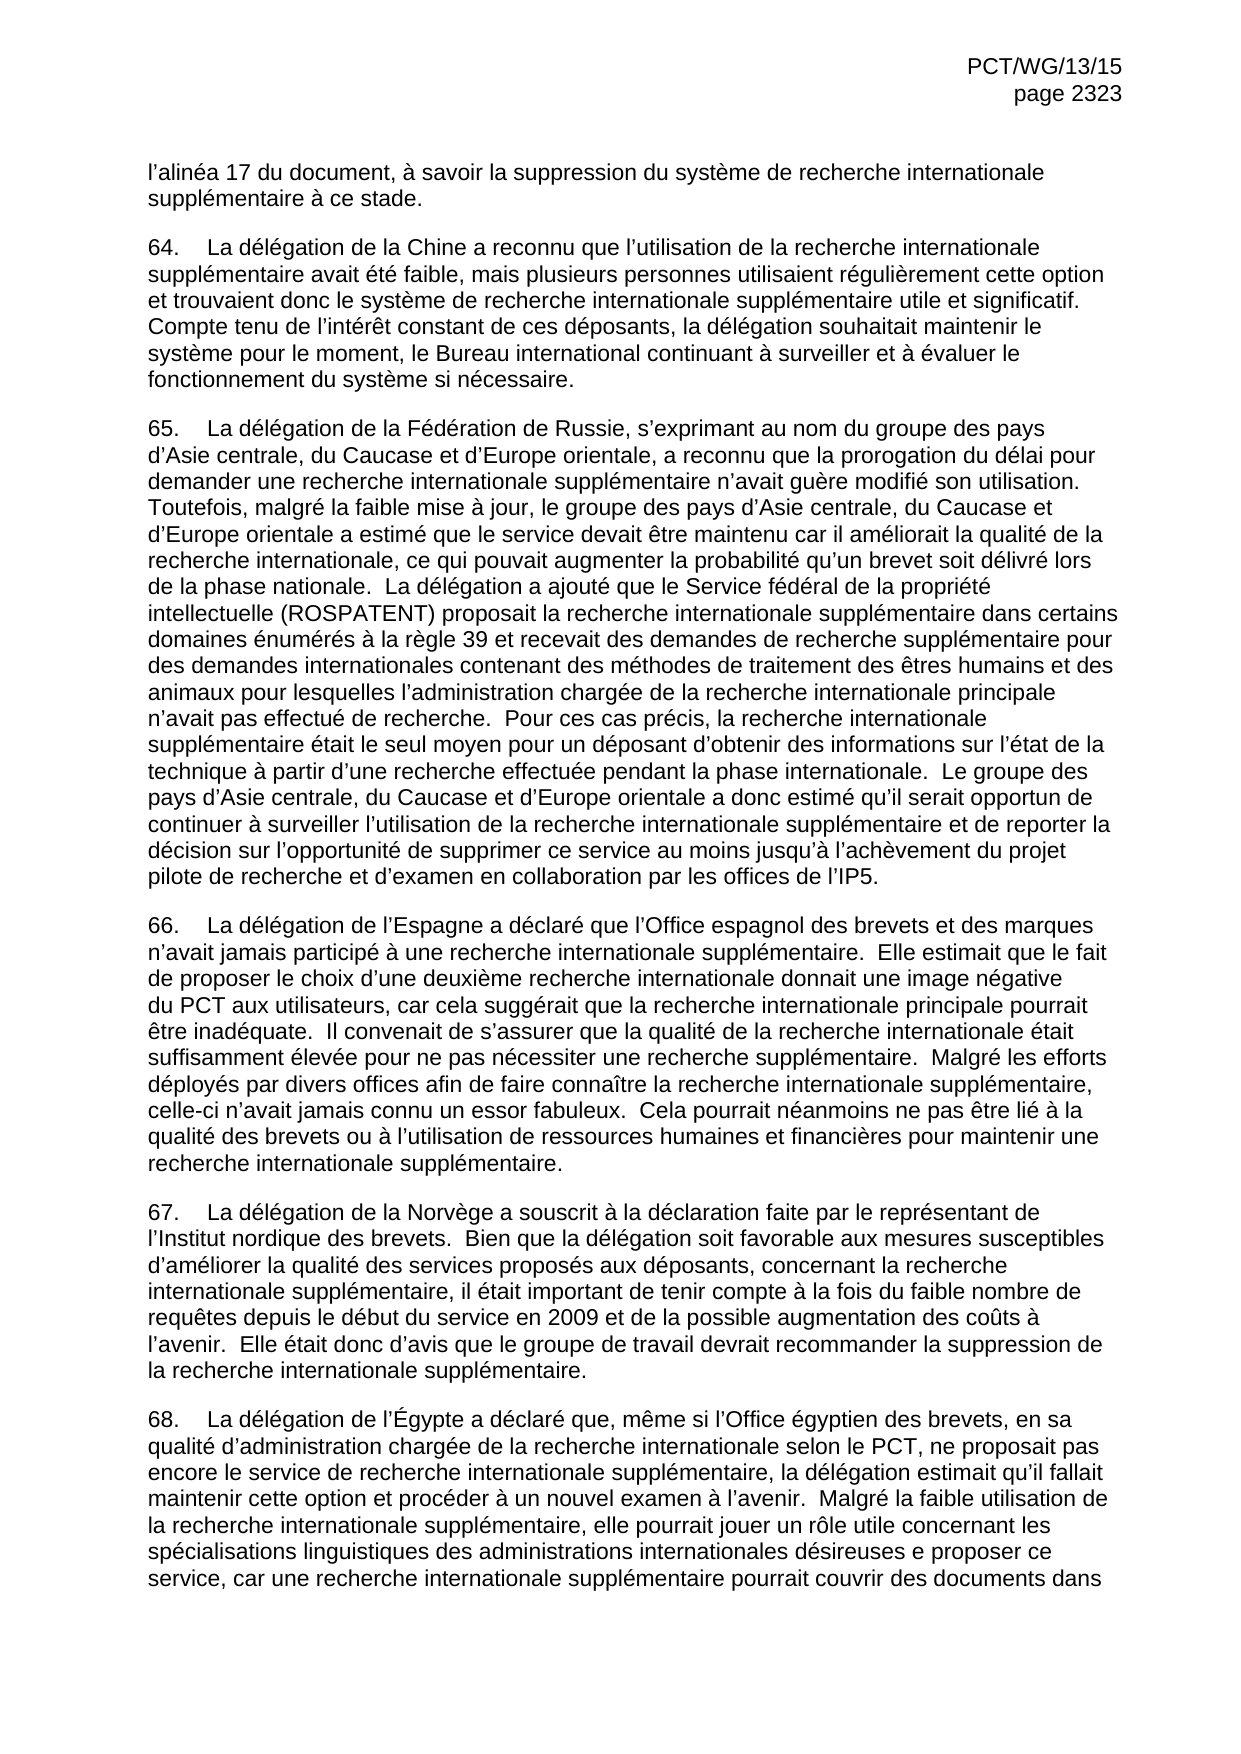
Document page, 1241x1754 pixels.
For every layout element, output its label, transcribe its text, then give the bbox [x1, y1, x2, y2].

text La délégation de l’Espagne a déclaré que l’Office espagnol des brevets et des marques n’avait jamais participé à une recherche internationale supplémentaire. Elle estimait que le fait de proposer le choix d’une deuxième recherche internationale donnait une image négative du PCT aux utilisateurs, car cela suggérait que la recherche internationale principale pourrait être inadéquate. Il convenait de s’assurer que la qualité de la recherche internationale était suffisamment élevée pour ne pas nécessiter une recherche supplémentaire. Malgré les efforts déployés par divers offices afin de faire connaître la recherche internationale supplémentaire, celle-ci n’avait jamais connu un essor fabuleux. Cela pourrait néanmoins ne pas être lié à la qualité des brevets ou à l’utilisation de ressources humaines et financières pour maintenir une recherche internationale supplémentaire. [148, 912, 1122, 1176]
text La délégation de la Fédération de Russie, s’exprimant au nom du groupe des pays d’Asie centrale, du Caucase et d’Europe orientale, a reconnu que la prorogation du délai pour demander une recherche internationale supplémentaire n’avait guère modifié son utilisation. Toutefois, malgré la faible mise à jour, le groupe des pays d’Asie centrale, du Caucase et d’Europe orientale a estimé que le service devait être maintenu car il améliorait la qualité de la recherche internationale, ce qui pouvait augmenter la probabilité qu’un brevet soit délivré lors de la phase nationale. La délégation a ajouté que le Service fédéral de la propriété intellectuelle (ROSPATENT) proposait la recherche internationale supplémentaire dans certains domaines énumérés à la règle 39 et recevait des demandes de recherche supplémentaire pour des demandes internationales contenant des méthodes de traitement des êtres humains et des animaux pour lesquelles l’administration chargée de la recherche internationale principale n’avait pas effectué de recherche. Pour ces cas précis, la recherche internationale supplémentaire était le seul moyen pour un déposant d’obtenir des informations sur l’état de la technique à partir d’une recherche effectuée pendant la phase internationale. Le groupe des pays d’Asie centrale, du Caucase et d’Europe orientale a donc estimé qu’il serait opportun de continuer à surveiller l’utilisation de la recherche internationale supplémentaire et de reporter la décision sur l’opportunité de supprimer ce service au moins jusqu’à l’achèvement du projet pilote de recherche et d’examen en collaboration par les offices de l’IP5. [148, 415, 1122, 889]
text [148, 158, 1122, 211]
text La délégation de la Chine a reconnu que l’utilisation de la recherche internationale supplémentaire avait été faible, mais plusieurs personnes utilisaient régulièrement cette option et trouvaient donc le système de recherche internationale supplémentaire utile et significatif. Compte tenu de l’intérêt constant de ces déposants, la délégation souhaitait maintenir le système pour le moment, le Bureau international continuant à surveiller et à évaluer le fonctionnement du système si nécessaire. [148, 234, 1122, 392]
text La délégation de la Norvège a souscrit à la déclaration faite par le représentant de l’Institut nordique des brevets. Bien que la délégation soit favorable aux mesures susceptibles d’améliorer la qualité des services proposés aux déposants, concernant la recherche internationale supplémentaire, il était important de tenir compte à la fois du faible nombre de requêtes depuis le début du service en 2009 et de la possible augmentation des coûts à l’avenir. Elle était donc d’avis que le groupe de travail devrait recommander la suppression de la recherche internationale supplémentaire. [148, 1199, 1122, 1383]
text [148, 1406, 1122, 1591]
